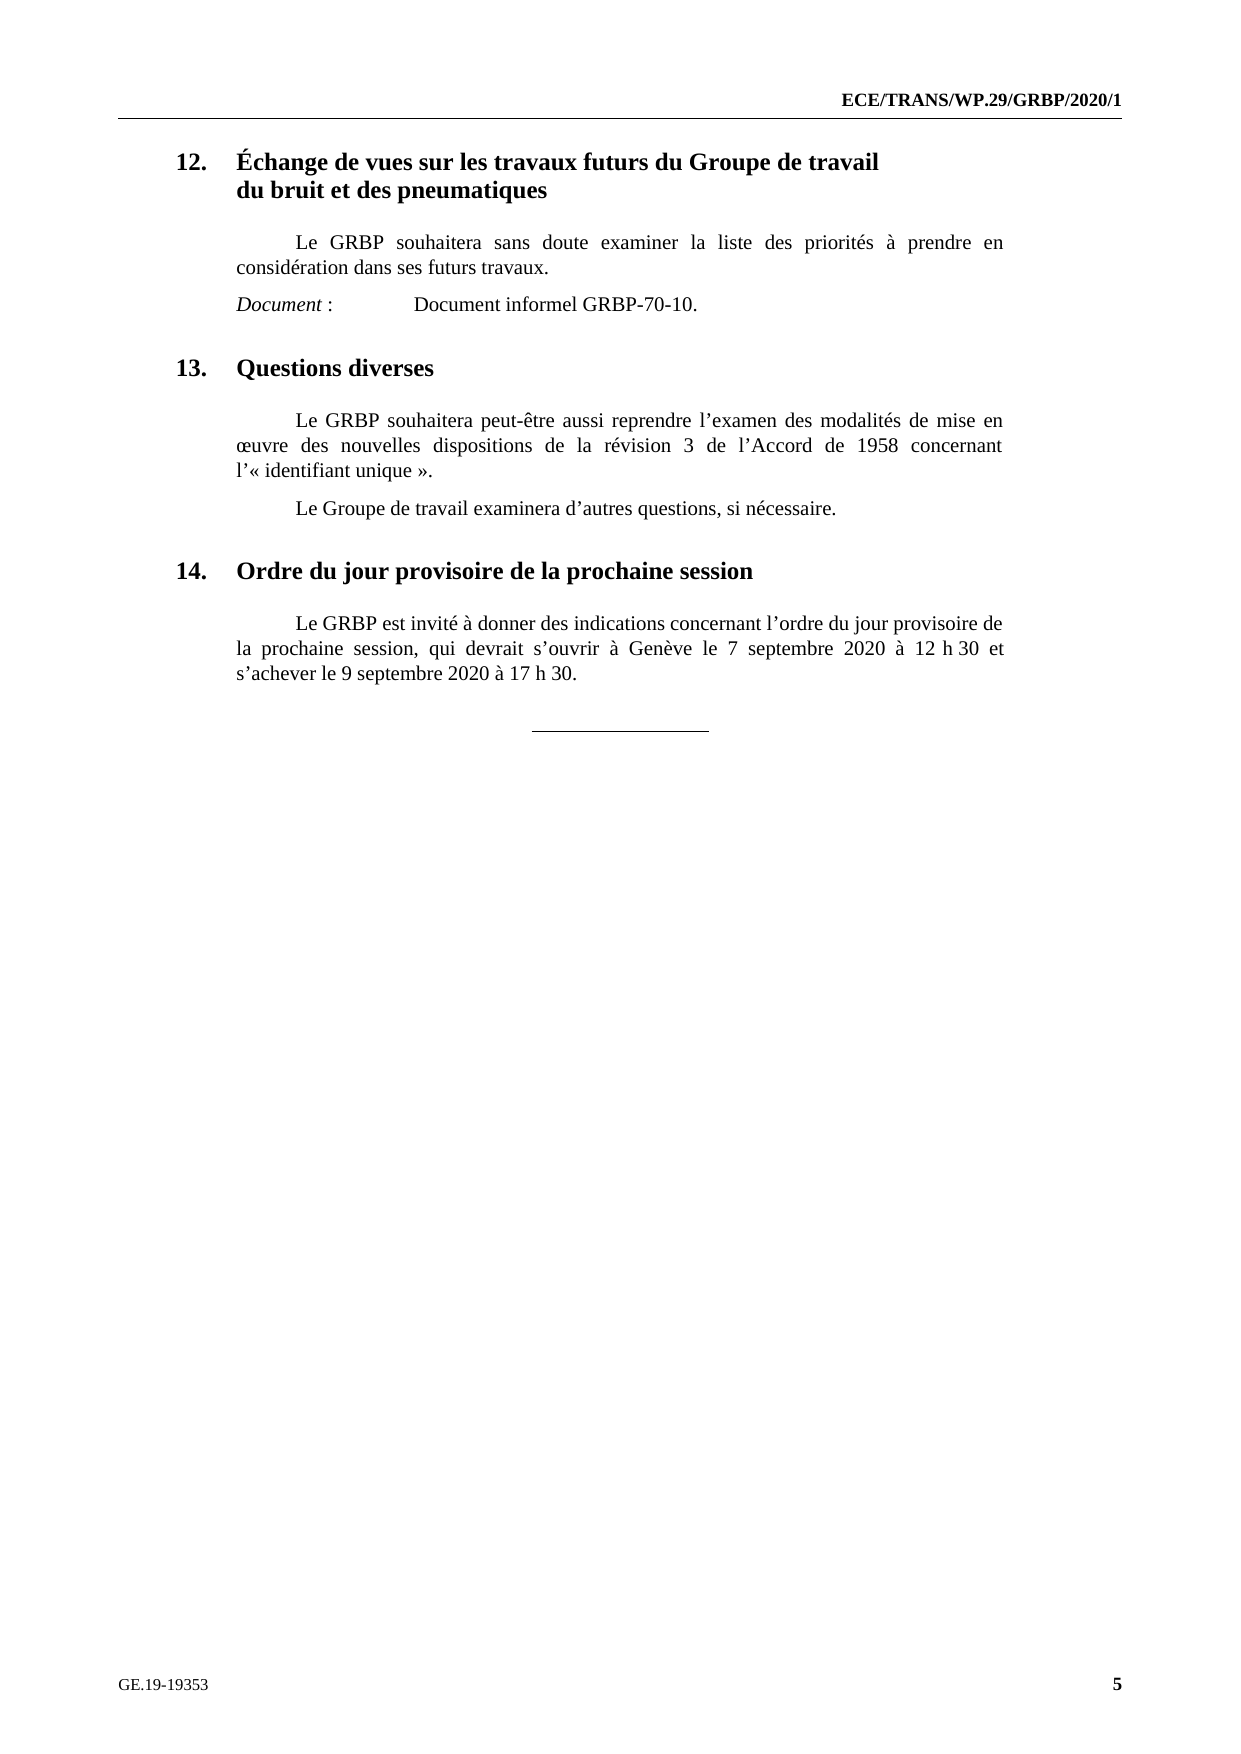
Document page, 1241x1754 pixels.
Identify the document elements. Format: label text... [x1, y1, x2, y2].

text Document : Document informel GRBP-70-10. [236, 291, 1004, 316]
text Le GRBP souhaitera peut-être aussi reprendre l’examen des modalités de mise en œuvre des nouvelles dispositions de la révision 3 de l’Accord de 1958 concernant l’« identifiant unique ». [236, 407, 1004, 482]
text Le GRBP souhaitera sans doute examiner la liste des priorités à prendre en considération dans ses futurs travaux. [236, 229, 1004, 279]
text 12. Échange de vues sur les travaux futurs du Groupe de travail du bruit et des pneumatiques [118, 148, 1004, 204]
text 14. Ordre du jour provisoire de la prochaine session [118, 557, 1004, 585]
text 13. Questions diverses [118, 354, 1004, 382]
text Le GRBP est invité à donner des indications concernant l’ordre du jour provisoire de la prochaine session, qui devrait s’ouvrir à Genève le 7 septembre 2020 à 12 h 30 et s’achever le 9 septembre 2020 à 17 h 30. [236, 610, 1004, 685]
text Le Groupe de travail examinera d’autres questions, si nécessaire. [236, 494, 1004, 519]
